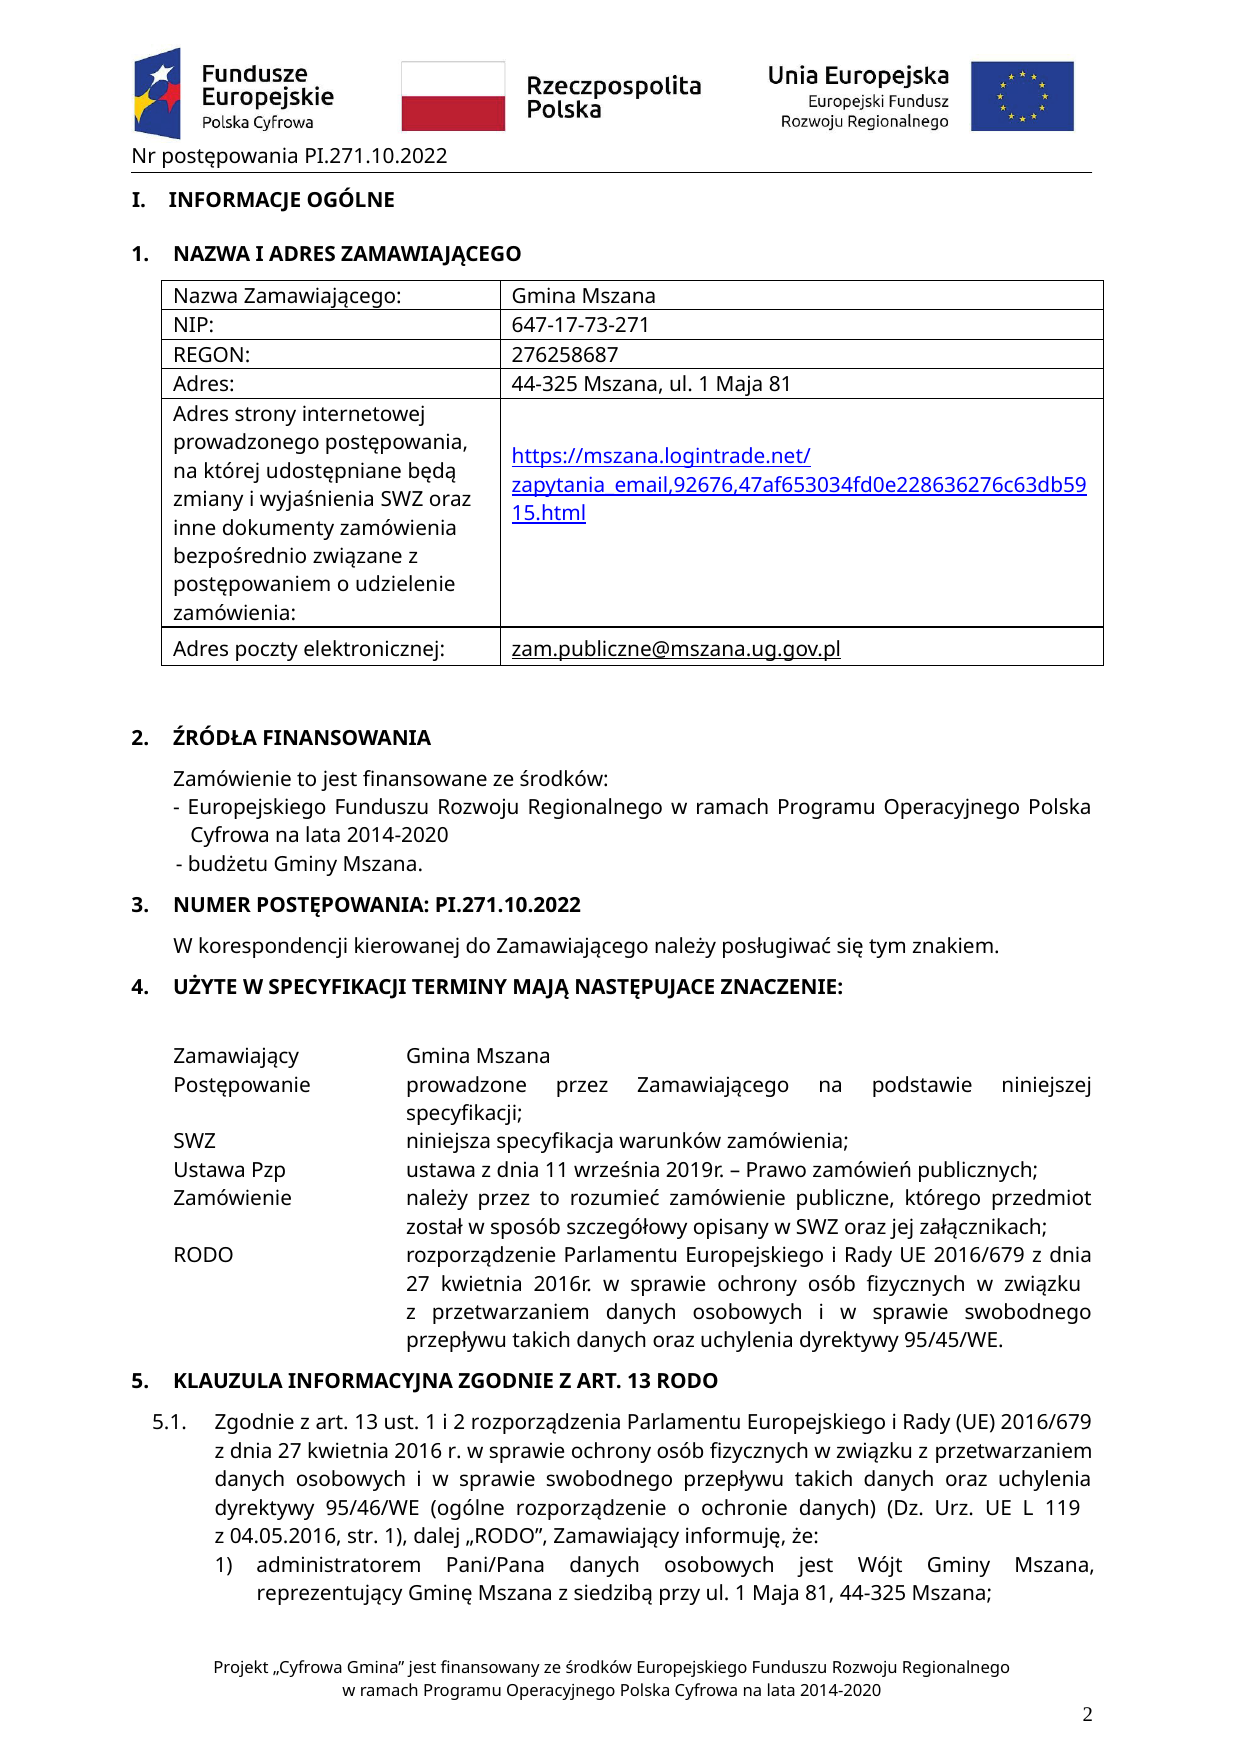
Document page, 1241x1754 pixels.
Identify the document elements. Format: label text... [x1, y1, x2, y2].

text RODO rozporządzenie Parlamentu Europejskiego i Rady UE 2016/679 z dnia 27 kwietnia 2016r. w sprawie ochrony osób fizycznych w związku z przetwarzaniem danych osobowych i w sprawie swobodnego przepływu takich danych oraz uchylenia dyrektywy 95/45/WE. [173, 1240, 1092, 1354]
table_cell REGON: [162, 340, 500, 368]
text Postępowanie prowadzone przez Zamawiającego na podstawie niniejszej specyfikacji; [173, 1070, 1092, 1127]
table_cell 647-17-73-271 [501, 310, 1103, 339]
table_cell Adres strony internetowej prowadzonego postępowania, na której udostępniane będą zmiany i wyjaśnienia SWZ oraz inne dokumenty zamówienia bezpośrednio związane z postępowaniem o udzielenie zamówienia: [162, 399, 500, 626]
table_header Nazwa Zamawiającego: [162, 281, 500, 309]
text Zamawiający Gmina Mszana [173, 1041, 1092, 1070]
list Zgodnie z art. 13 ust. 1 i 2 rozporządzenia Parlamentu Europejskiego i Rady (UE) 2016/679 z dnia 27 kwietnia 2016 r. w sprawie ochrony osób fizycznych w związku z przetwarzaniem danych osobowych i w sprawie swobodnego przepływu takich danych oraz uchylenia dyrektywy 95/46/WE (ogólne rozporządzenie o ochronie danych) (Dz. Urz. UE L 119 z 04.05.2016, str. 1), dalej „RODO”, Zamawiający informuję, że: [152, 1407, 1092, 1550]
subtitle NAZWA I ADRES ZAMAWIAJĄCEGO [131, 239, 1092, 267]
table_cell NIP: [162, 310, 500, 339]
subtitle INFORMACJE OGÓLNE [146, 186, 1092, 214]
text Ustawa Pzp ustawa z dnia 11 września 2019r. – Prawo zamówień publicznych; [173, 1155, 1092, 1183]
text - budżetu Gminy Mszana. [176, 849, 1092, 877]
table_cell zam.publiczne@mszana.ug.gov.pl [501, 628, 1103, 665]
subtitle NUMER POSTĘPOWANIA: PI.271.10.2022 [131, 890, 1092, 918]
table_cell Adres poczty elektronicznej: [162, 628, 500, 665]
table_cell Adres: [162, 369, 500, 398]
subtitle KLAUZULA INFORMACYJNA ZGODNIE Z ART. 13 RODO [131, 1367, 1092, 1395]
text W korespondencji kierowanej do Zamawiającego należy posługiwać się tym znakiem. [173, 931, 1092, 959]
list administratorem Pani/Pana danych osobowych jest Wójt Gminy Mszana, reprezentujący Gminę Mszana z siedzibą przy ul. 1 Maja 81, 44-325 Mszana; [214, 1550, 1096, 1607]
text SWZ niniejsza specyfikacja warunków zamówienia; [173, 1127, 1092, 1155]
text Zamówienie należy przez to rozumieć zamówienie publiczne, którego przedmiot został w sposób szczegółowy opisany w SWZ oraz jej załącznikach; [173, 1183, 1092, 1240]
subtitle ŹRÓDŁA FINANSOWANIA [131, 723, 1092, 751]
table_header Gmina Mszana [501, 281, 1103, 309]
text - Europejskiego Funduszu Rozwoju Regionalnego w ramach Programu Operacyjnego Polska Cyfrowa na lata 2014-2020 [173, 792, 1092, 849]
table_cell https://mszana.logintrade.net/zapytania_email,92676,47af653034fd0e228636276c63db5915.html [501, 399, 1103, 626]
table_cell 276258687 [501, 340, 1103, 368]
text Zamówienie to jest finansowane ze środków: [173, 764, 1092, 792]
table_cell 44-325 Mszana, ul. 1 Maja 81 [501, 369, 1103, 398]
subtitle UŻYTE W SPECYFIKACJI TERMINY MAJĄ NASTĘPUJACE ZNACZENIE: [131, 972, 1092, 1000]
